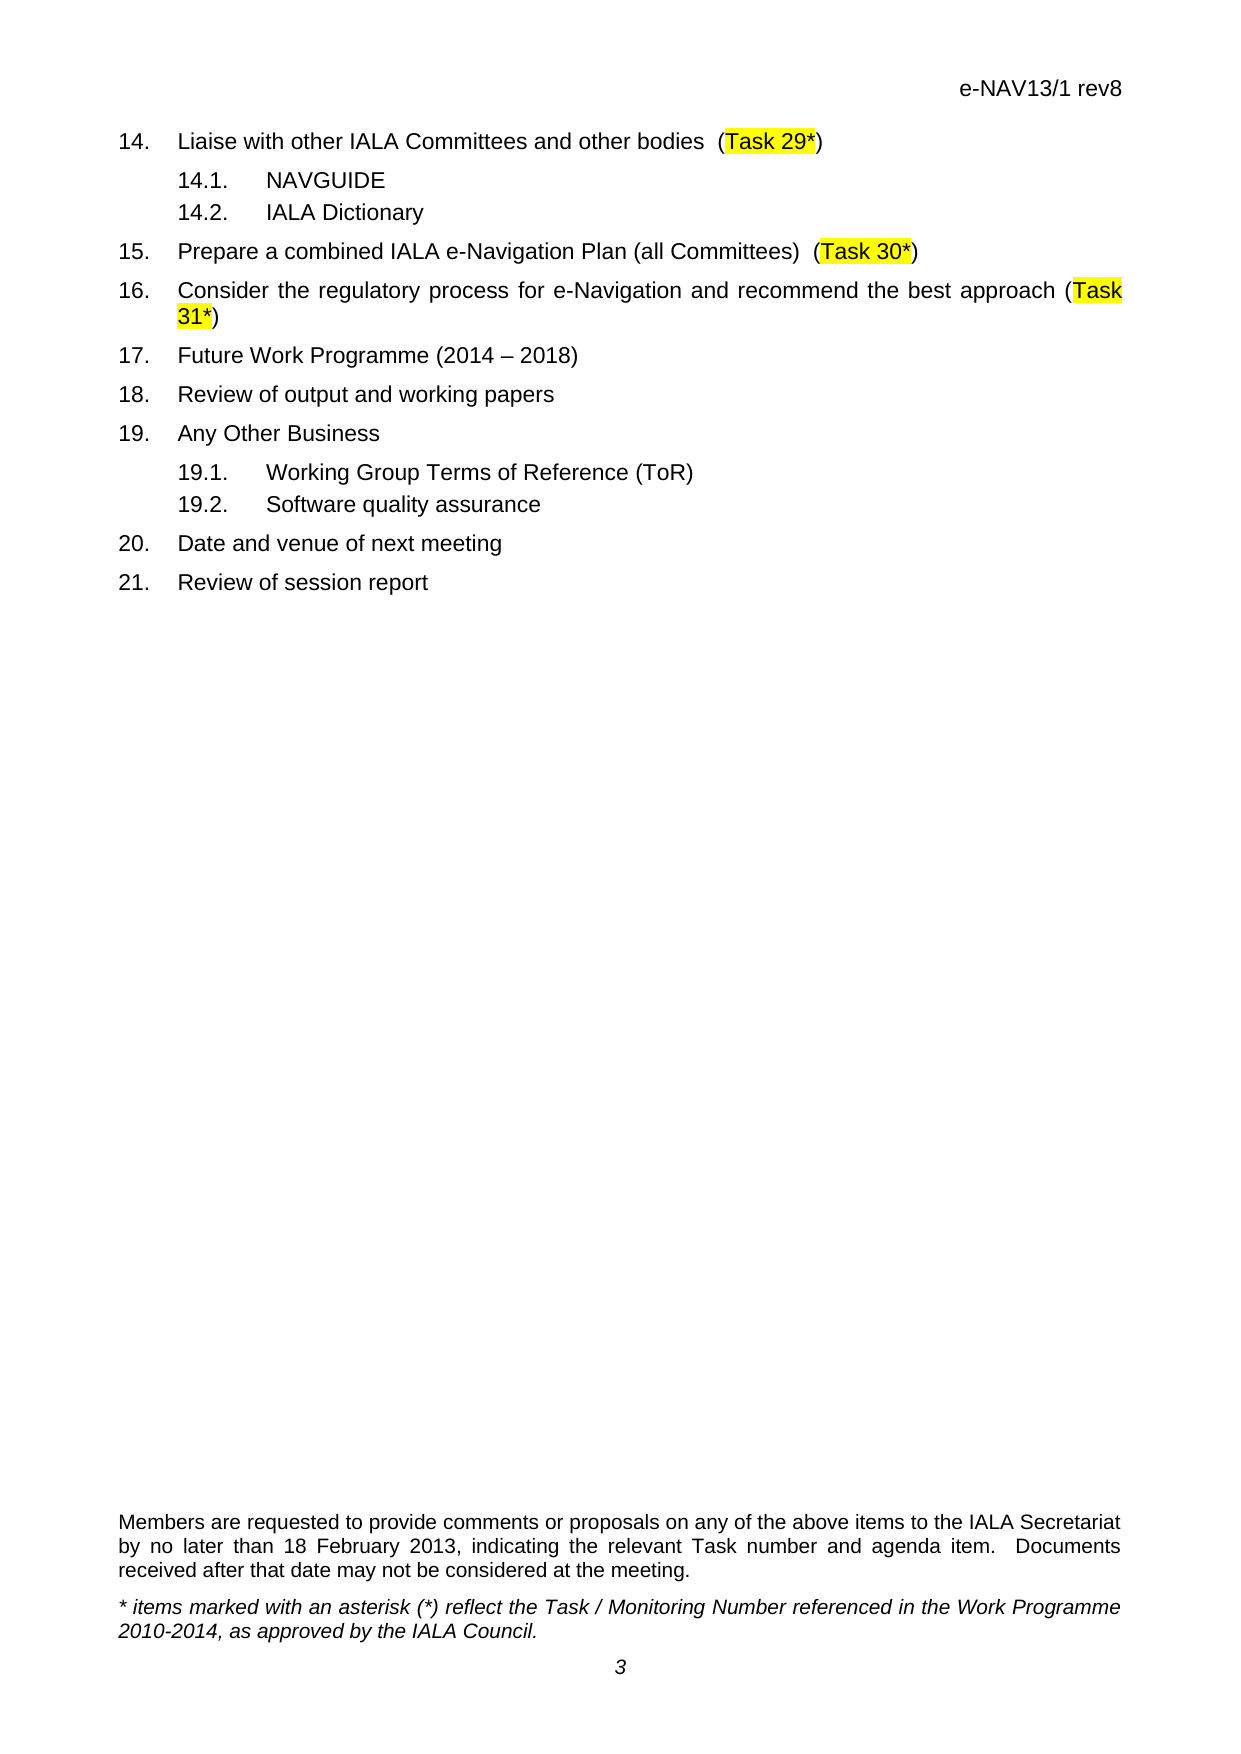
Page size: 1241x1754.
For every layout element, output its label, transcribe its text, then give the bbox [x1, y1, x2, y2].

text Prepare a combined IALA e-Navigation Plan (all Committees) (Task 30*) [118, 238, 820, 264]
text Liaise with other IALA Committees and other bodies (Task 29*) [118, 128, 725, 154]
text Future Work Programme (2014 – 2018) [118, 342, 1122, 368]
text Review of output and working papers [118, 381, 1122, 407]
text Review of session report [118, 569, 1122, 595]
text Date and venue of next meeting [118, 530, 1122, 556]
text Working Group Terms of Reference (ToR) [177, 459, 1122, 485]
text Software quality assurance [177, 491, 1122, 518]
text Liaise with other IALA Committees and other bodies (Task 29*) [815, 128, 1122, 154]
text Any Other Business [118, 420, 1122, 446]
text Consider the regulatory process for e-Navigation and recommend the best approach (Task 31*) [118, 277, 1122, 329]
text NAVGUIDE [177, 167, 1122, 193]
text IALA Dictionary [177, 199, 1122, 226]
text Prepare a combined IALA e-Navigation Plan (all Committees) (Task 30*) [911, 238, 1122, 264]
